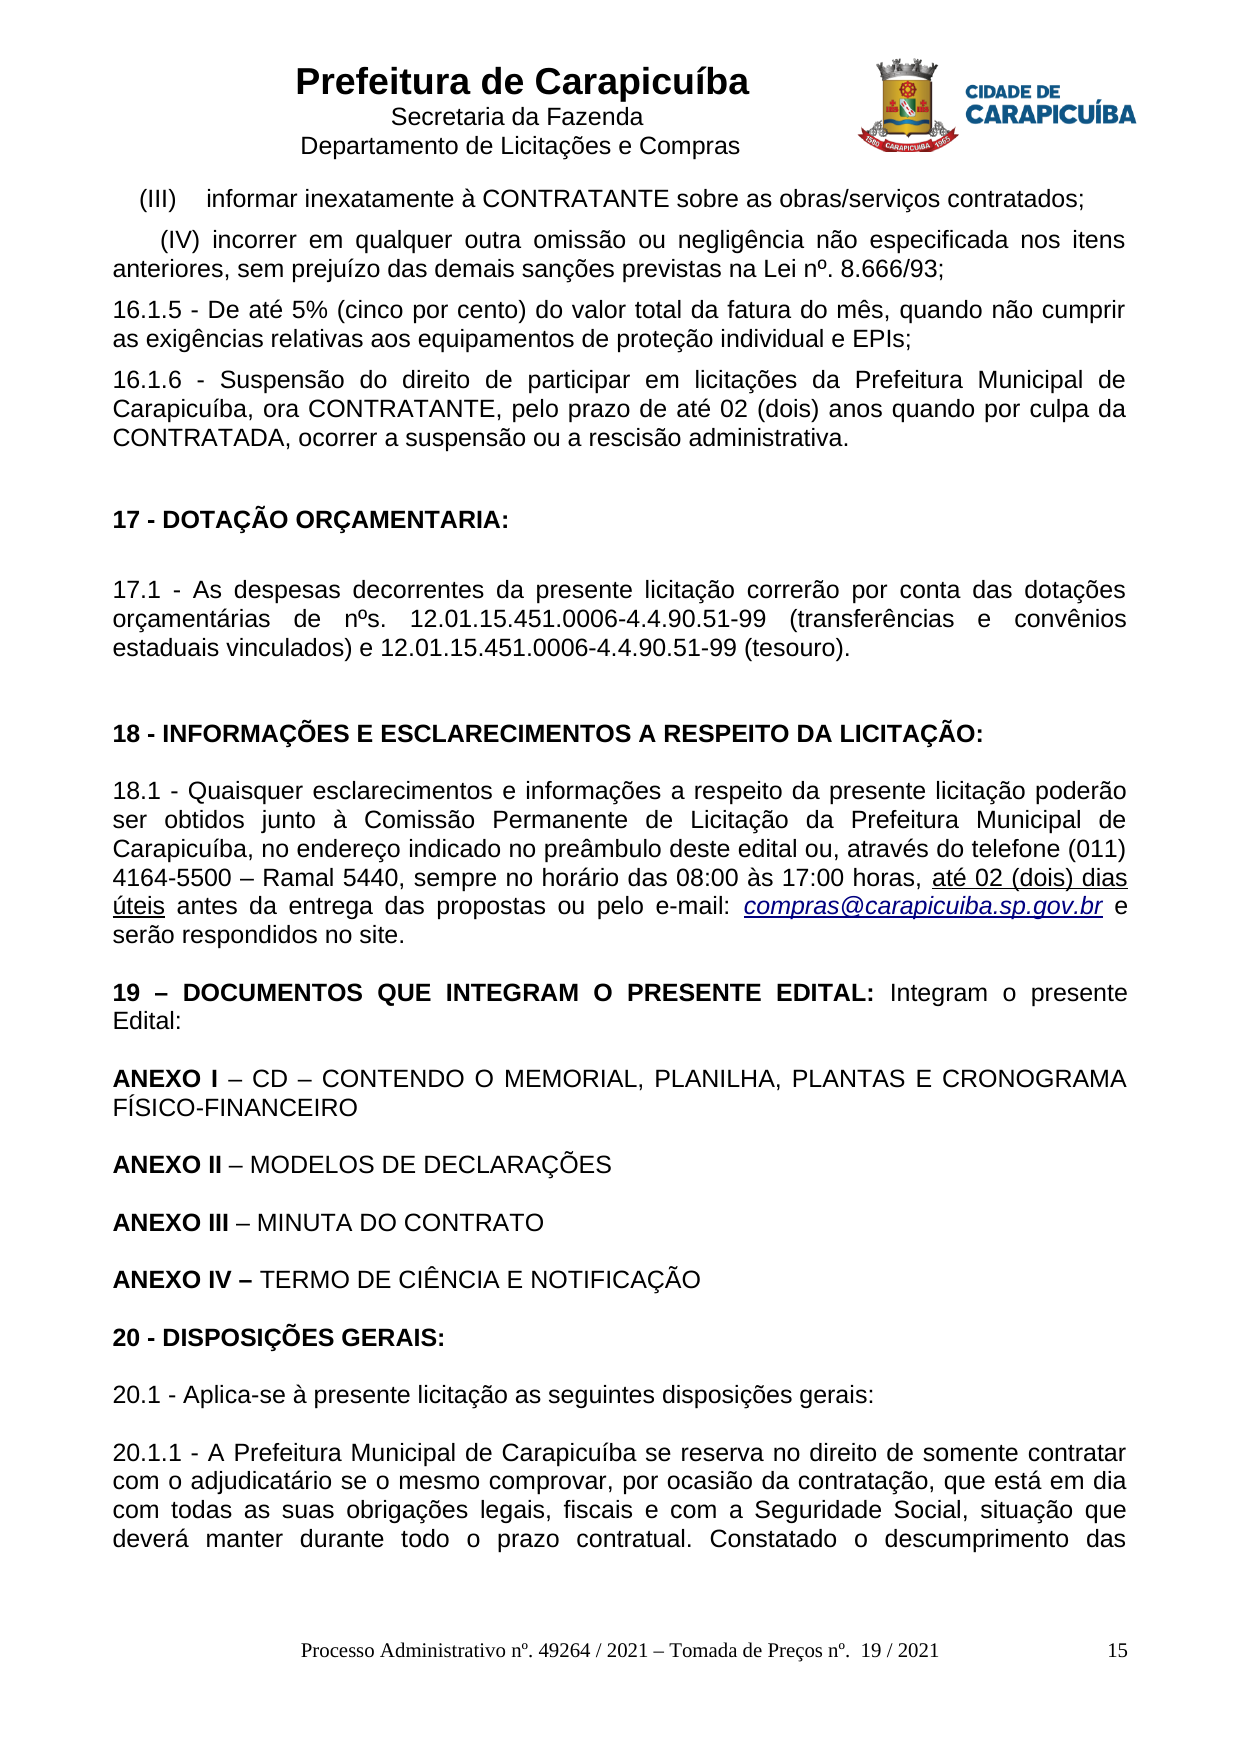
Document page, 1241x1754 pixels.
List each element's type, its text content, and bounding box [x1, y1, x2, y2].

text 20.1 - Aplica-se à presente licitação as seguintes disposições gerais: [112, 1380, 1128, 1409]
text 18 - INFORMAÇÕES E ESCLARECIMENTOS A RESPEITO DA LICITAÇÃO: [112, 719, 1128, 747]
text ANEXO IV – TERMO DE CIÊNCIA E NOTIFICAÇÃO [112, 1265, 1128, 1294]
text 17.1 - As despesas decorrentes da presente licitação correrão por conta das dotações orçamentárias de nºs. 12.01.15.451.0006-4.4.90.51-99 (transferências e convênios estaduais vinculados) e 12.01.15.451.0006-4.4.90.51-99 (tesouro). [112, 575, 1128, 661]
text 19 – DOCUMENTOS QUE INTEGRAM O PRESENTE EDITAL: Integram o presente Edital: [112, 977, 1128, 1035]
text 17 - DOTAÇÃO ORÇAMENTARIA: [112, 505, 1128, 534]
text 18.1 - Quaisquer esclarecimentos e informações a respeito da presente licitação poderão ser obtidos junto à Comissão Permanente de Licitação da Prefeitura Municipal de Carapicuíba, no endereço indicado no preâmbulo deste edital ou, através do telefone (011) 4164-5500 – Ramal 5440, sempre no horário das 08:00 às 17:00 horas, até 02 (dois) dias úteis antes da entrega das propostas ou pelo e-mail: compras@carapicuiba.sp.gov.br e serão respondidos no site. [112, 776, 1128, 949]
text 16.1.6 - Suspensão do direito de participar em licitações da Prefeitura Municipal de Carapicuíba, ora CONTRATANTE, pelo prazo de até 02 (dois) anos quando por culpa da CONTRATADA, ocorrer a suspensão ou a rescisão administrativa. [112, 365, 1128, 451]
list informar inexatamente à CONTRATANTE sobre as obras/serviços contratados; [112, 184, 1128, 212]
text ANEXO III – MINUTA DO CONTRATO [112, 1207, 1128, 1236]
text (IV) incorrer em qualquer outra omissão ou negligência não especificada nos itens anteriores, sem prejuízo das demais sanções previstas na Lei nº. 8.666/93; [112, 225, 1128, 282]
text 20 - DISPOSIÇÕES GERAIS: [112, 1322, 1128, 1351]
text ANEXO I – CD – CONTENDO O MEMORIAL, PLANILHA, PLANTAS E CRONOGRAMA FÍSICO-FINANCEIRO [112, 1064, 1128, 1121]
text ANEXO II – MODELOS DE DECLARAÇÕES [112, 1150, 1128, 1179]
picture [857, 57, 1139, 152]
text 16.1.5 - De até 5% (cinco por cento) do valor total da fatura do mês, quando não cumprir as exigências relativas aos equipamentos de proteção individual e EPIs; [112, 295, 1128, 352]
